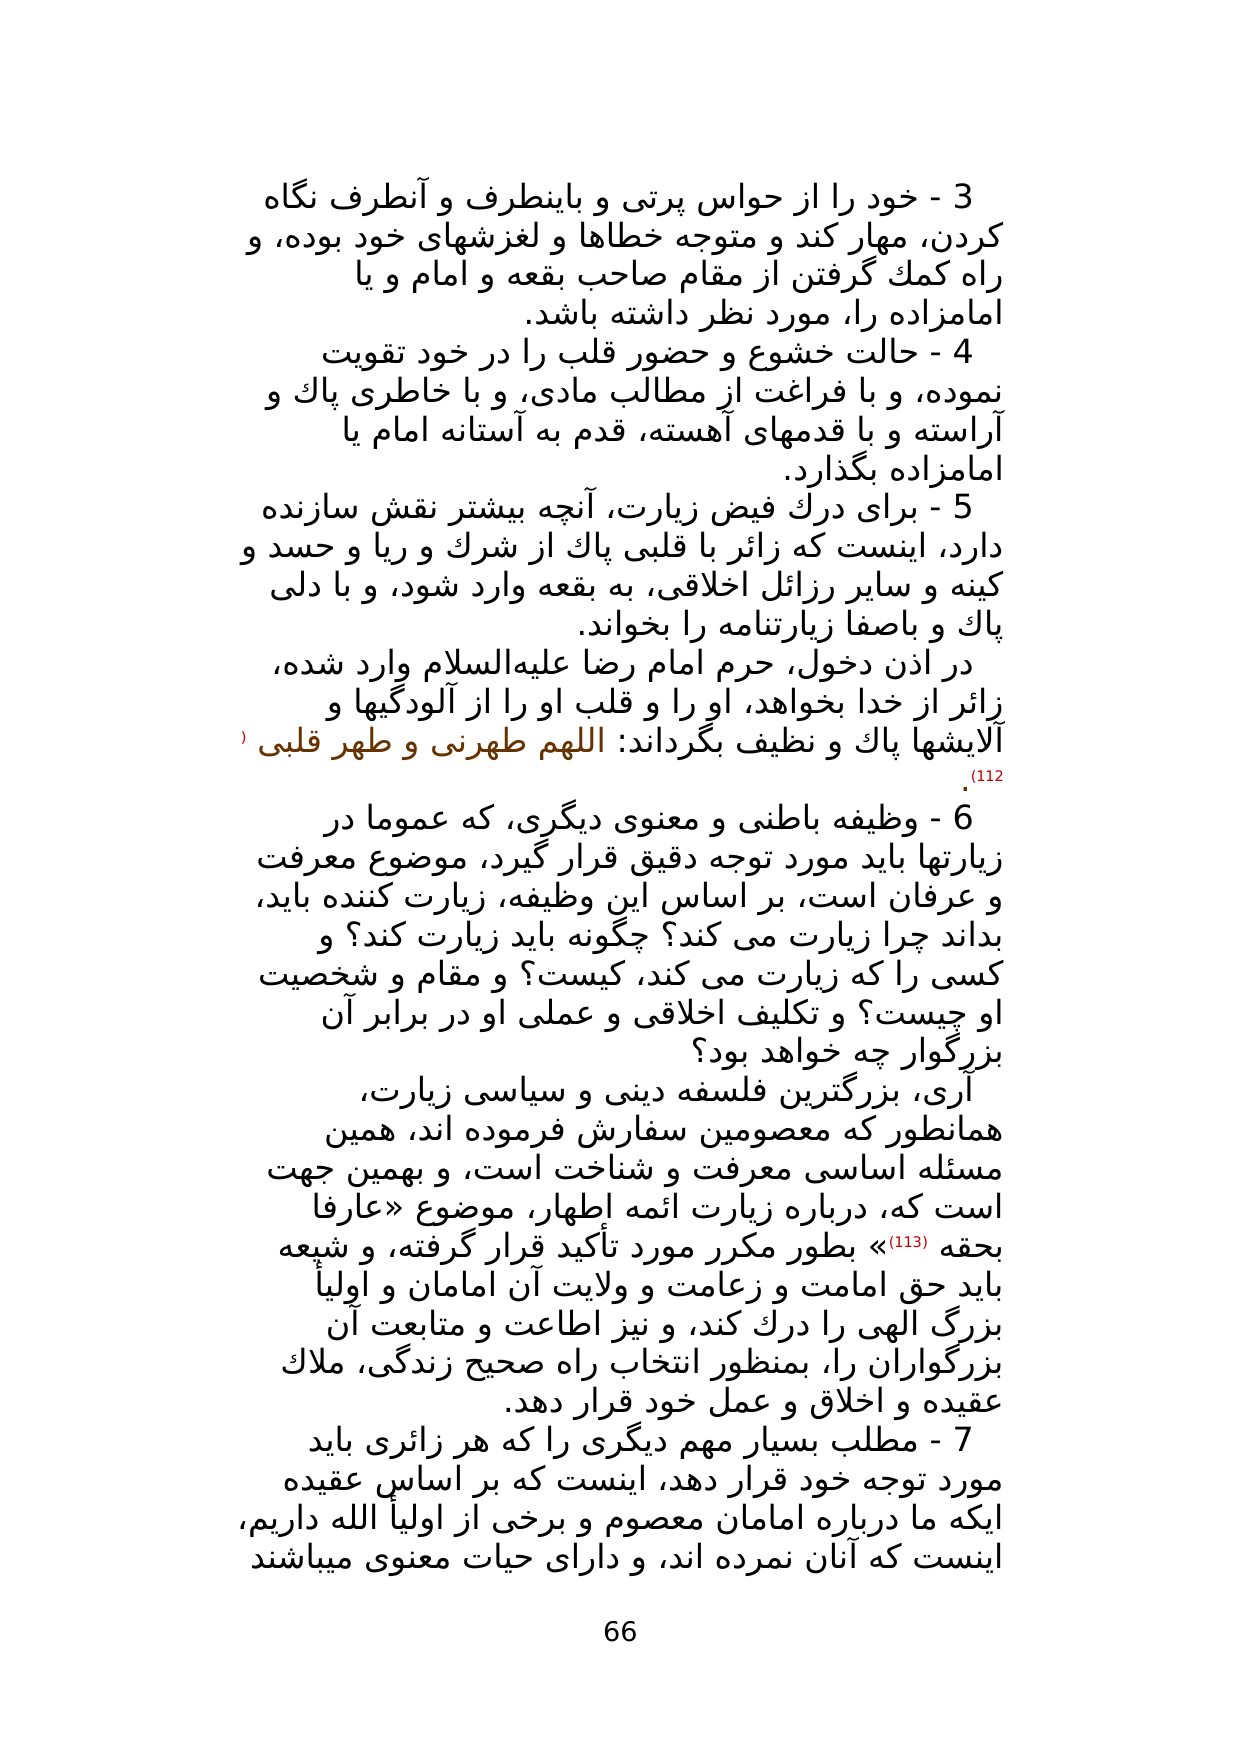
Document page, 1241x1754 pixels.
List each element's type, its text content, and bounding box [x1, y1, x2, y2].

text آرى، بزرگترين فلسفه دينى و سياسى زيارت، همانطور كه معصومين سفارش فرموده اند، همين مسئله اساسى معرفت و شناخت است، و بهمين جهت است كه، درباره زيارت ائمه اطهار، موضوع «عارفا بحقه (113)» بطور مكرر مورد تأكيد قرار گرفته، و شيعه بايد حق امامت و زعامت و ولايت آن امامان و اوليأ بزرگ الهى را درك كند، و نيز اطاعت و متابعت آن بزرگواران را، بمنظور انتخاب راه صحيح زندگى، ملاك عقيده و اخلاق و عمل خود قرار دهد. [236, 1071, 1004, 1421]
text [236, 1421, 1004, 1576]
text 6 - وظيفه باطنى و معنوى ديگرى، كه عموما در زيارتها بايد مورد توجه دقيق قرار گيرد، موضوع معرفت و عرفان است، بر اساس اين وظيفه، زيارت كننده بايد، بداند چرا زيارت مى كند؟ چگونه بايد زيارت كند؟ و كسى را كه زيارت مى كند، كيست؟ و مقام و شخصيت او چيست؟ و تكليف اخلاقى و عملى او در برابر آن بزرگوار چه خواهد بود؟ [236, 799, 1004, 1071]
text 5 - براى درك فيض زيارت، آنچه بيشتر نقش سازنده دارد، اينست كه زائر با قلبى پاك از شرك و ريا و حسد و كينه و ساير رزائل اخلاقى، به بقعه وارد شود، و با دلى پاك و باصفا زيارتنامه را بخواند. [236, 488, 1004, 643]
text در اذن دخول، حرم امام رضا عليه‌السلام وارد شده، زائر از خدا بخواهد، او را و قلب او را از آلودگيها و آلايشها پاك و نظيف بگرداند: اللهم طهرنى و طهر قلبى (112). [236, 643, 1004, 799]
text 4 - حالت خشوع و حضور قلب را در خود تقويت نموده، و با فراغت از مطالب مادى، و با خاطرى پاك و آراسته و با قدمهاى آهسته، قدم به آستانه امام يا امامزاده بگذارد. [236, 333, 1004, 488]
text 3 - خود را از حواس پرتى و باينطرف و آنطرف نگاه كردن، مهار كند و متوجه خطاها و لغزشهاى خود بوده، و راه كمك گرفتن از مقام صاحب بقعه و امام و يا امامزاده را، مورد نظر داشته باشد. [236, 177, 1004, 333]
